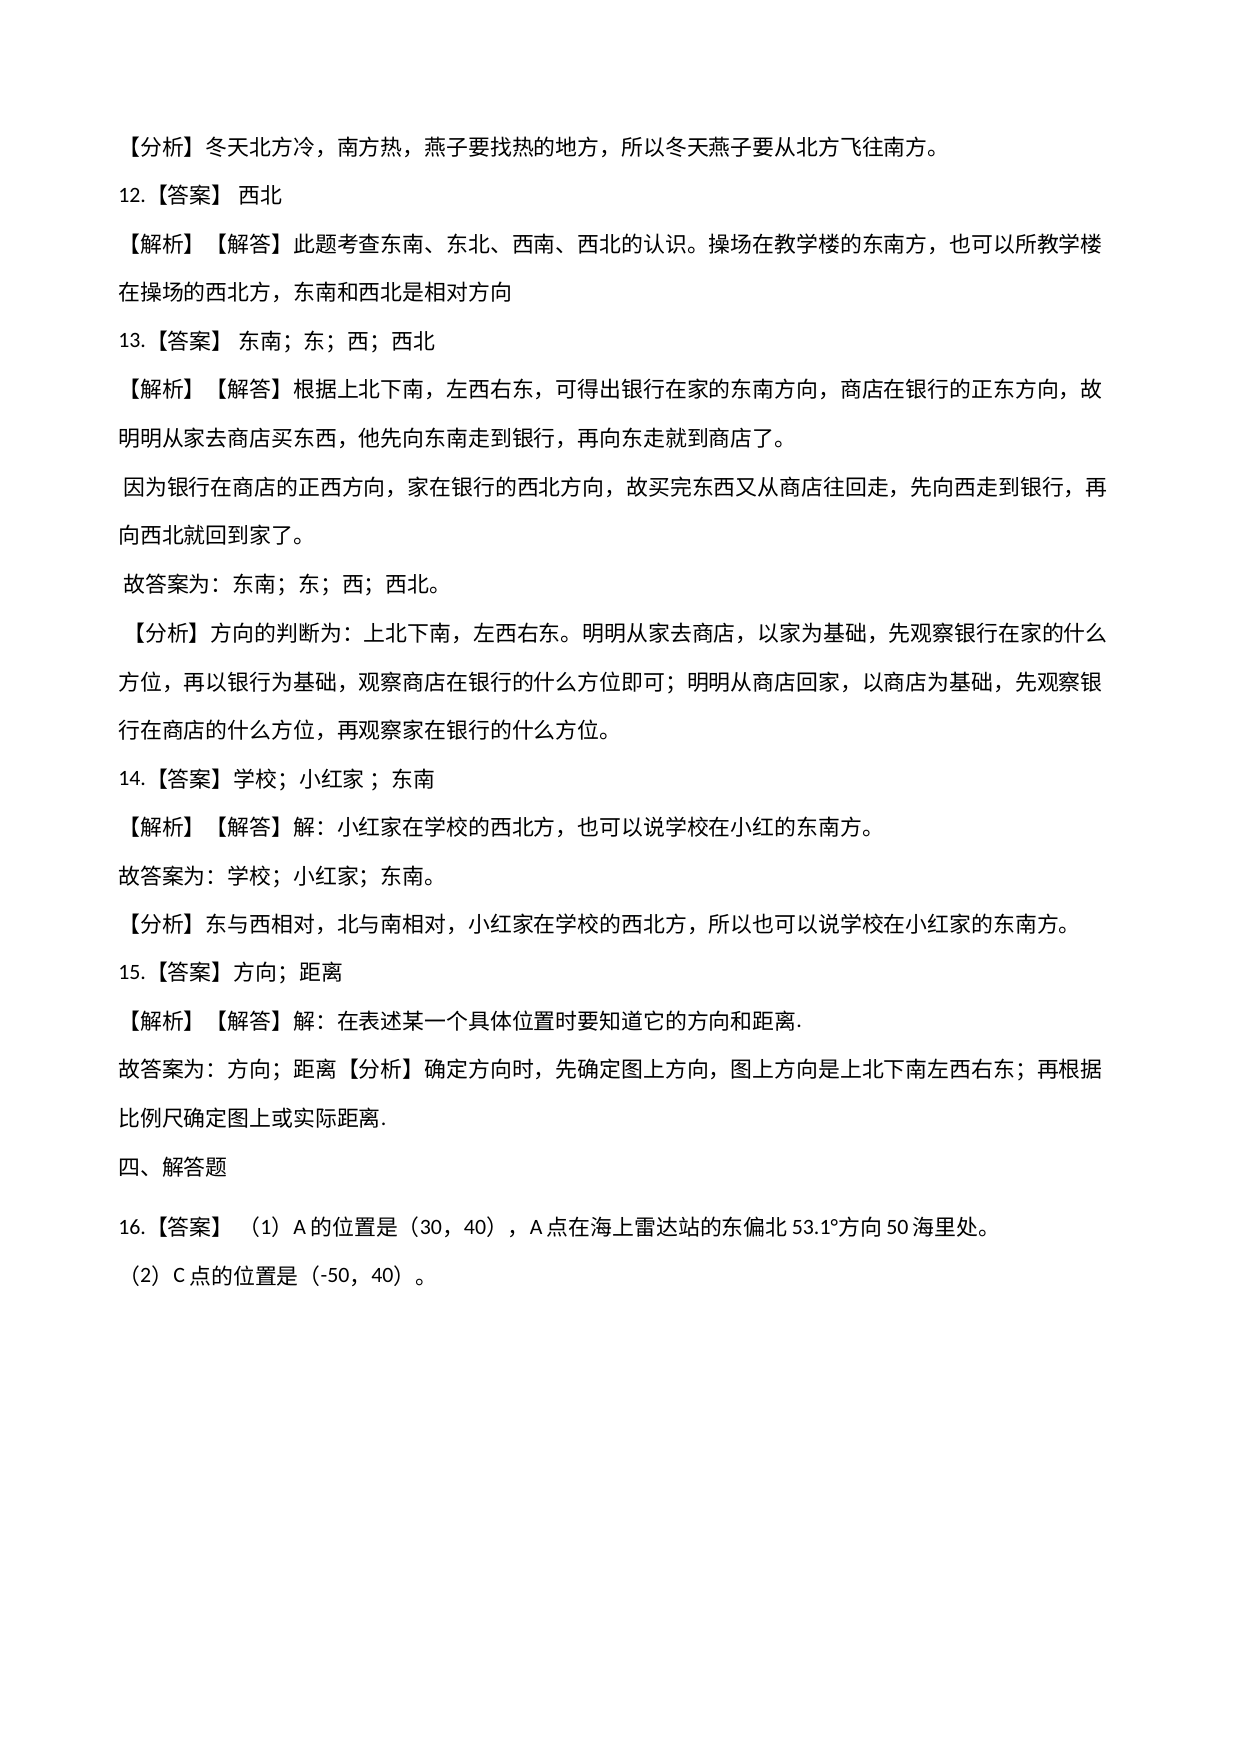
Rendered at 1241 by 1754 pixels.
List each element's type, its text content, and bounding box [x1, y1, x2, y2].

text 【解析】【解答】解：小红家在学校的西北方，也可以说学校在小红的东南方。 故答案为：学校；小红家；东南。 [118, 809, 1122, 891]
text 14.【答案】学校；小红家 ；东南 [118, 761, 1122, 794]
text 13.【答案】 东南；东；西；西北 [118, 323, 1122, 356]
text 12.【答案】 西北 [118, 178, 1122, 210]
text 【解析】【解答】此题考查东南、东北、西南、西北的认识。操场在教学楼的东南方，也可以所教学楼在操场的西北方，东南和西北是相对方向 [118, 226, 1122, 307]
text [118, 1210, 1122, 1291]
text 【分析】冬天北方冷，南方热，燕子要找热的地方，所以冬天燕子要从北方飞往南方。 [118, 129, 1122, 162]
text 15.【答案】方向；距离 [118, 955, 1122, 987]
text 四、解答题 [118, 1149, 1122, 1182]
text 【解析】【解答】根据上北下南，左西右东，可得出银行在家的东南方向，商店在银行的正东方向，故明明从家去商店买东西，他先向东南走到银行，再向东走就到商店了。 因为银行在商店的正西方向，家在银行的西北方向，故买完东西又从商店往回走，先向西走到银行，再向西北就回到家了。 故答案为：东南；东；西；西北。 【分析】方向的判断为：上北下南，左西右东。明明从家去商店，以家为基础，先观察银行在家的什么方位，再以银行为基础，观察商店在银行的什么方位即可；明明从商店回家，以商店为基础，先观察银行在商店的什么方位，再观察家在银行的什么方位。 [118, 372, 1122, 745]
text 【解析】【解答】解：在表述某一个具体位置时要知道它的方向和距离. 故答案为：方向；距离【分析】确定方向时，先确定图上方向，图上方向是上北下南左西右东；再根据比例尺确定图上或实际距离. [118, 1003, 1122, 1133]
text 【分析】东与西相对，北与南相对，小红家在学校的西北方，所以也可以说学校在小红家的东南方。 [118, 907, 1122, 939]
